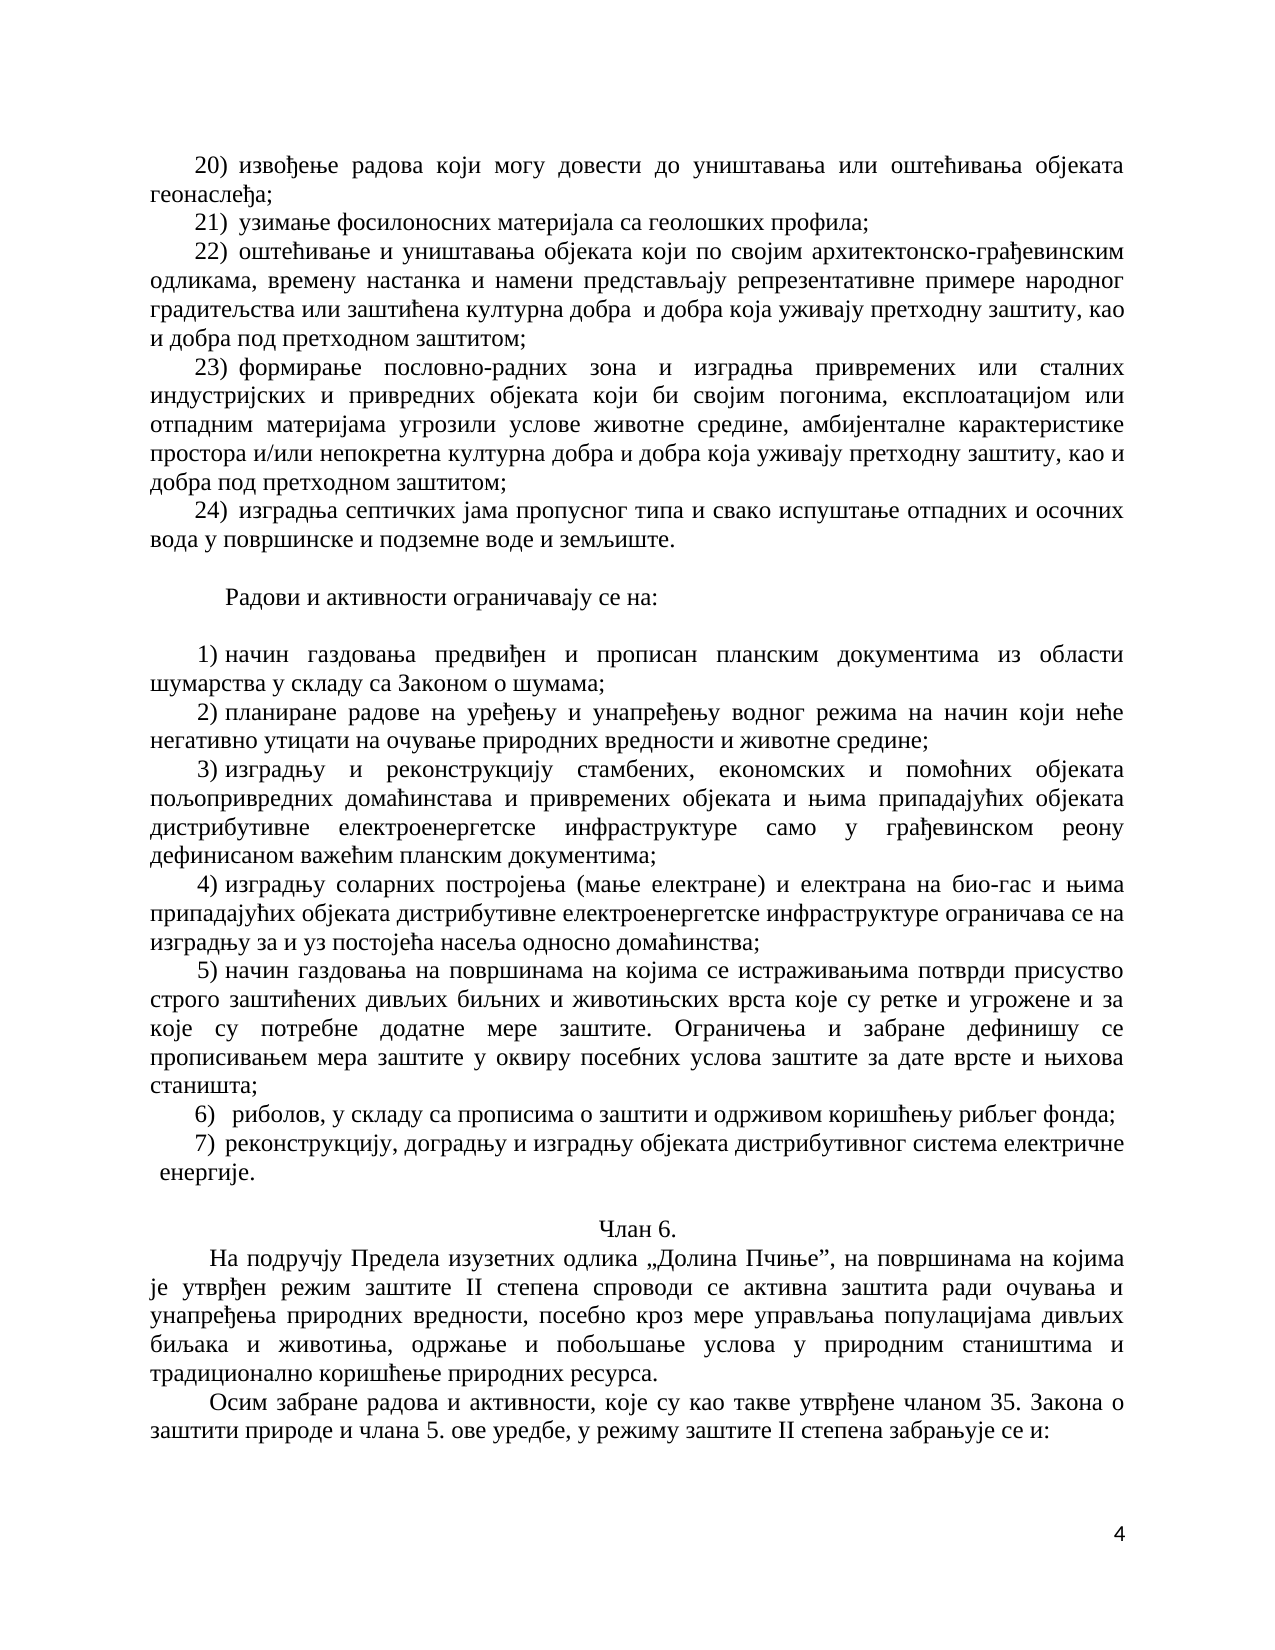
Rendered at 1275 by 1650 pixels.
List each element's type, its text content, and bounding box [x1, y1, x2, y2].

text Члан 6. [150, 1214, 1125, 1243]
text На подручју Предела изузетних одлика „Долина Пчињеˮ, на површинама на којима је утврђен режим заштите II степена спроводи се активна заштита ради очувања и унапређења природних вредности, посебно кроз мере управљања популацијама дивљих биљака и животиња, одржање и побољшање услова у природним стаништима и традиционално коришћење природних ресурса. [150, 1243, 1125, 1387]
list формирање пословно-радних зона и изградња привремених или сталних индустријских и привредних објеката који би својим погонима, експлоатацијом или отпадним материјама угрозили услове животне средине, амбијенталне карактеристике простора и/или непокретна културна добра и добра која уживају претходну заштиту, као и добра под претходном заштитом; [150, 352, 1125, 495]
list оштећивање и уништавања објеката који по својим архитектонско-грађевинским одликама, времену настанка и намени представљају репрезентативне примере народног градитељства или заштићена културна добра и добра која уживају претходну заштиту, као и добра под претходном заштитом; [150, 236, 1125, 352]
list начин газдовања на површинама на којима се истраживањима потврди присуство строго заштићених дивљих биљних и животињских врста које су ретке и угрожене и за које су потребне додатне мере заштите. Ограничења и забране дефинишу се прописивањем мера заштите у оквиру посебних услова заштите за дате врсте и њихова станишта; [150, 955, 1125, 1099]
list риболов, у складу са прописима о заштити и одрживом коришћењу рибљег фонда; [194, 1099, 1125, 1128]
list планиране радове на уређењу и унапређењу водног режима на начин који неће негативно утицати на очување природних вредности и животне средине; [150, 697, 1125, 754]
list извођење радова који могу довести до уништавања или оштећивања објеката геонаслеђа; [150, 150, 1125, 207]
list начин газдовања предвиђен и прописан планским документима из области шумарства у складу са Законом о шумама; [150, 639, 1125, 697]
list изградњу соларних постројења (мање електране) и електрана на био-гас и њима припадајућих објеката дистрибутивне електроенергетске инфраструктуре ограничава се на изградњу за и уз постојећа насеља односно домаћинства; [150, 869, 1125, 955]
list изградњу и реконструкцију стамбених, економских и помоћних објеката пољопривредних домаћинстава и привремених објеката и њима припадајућих објеката дистрибутивне електроенергетске инфраструктуре само у грађевинском реону дефинисаном важећим планским документима; [150, 754, 1125, 869]
list реконструкцију, доградњу и изградњу објеката дистрибутивног система електричне енергије. [159, 1128, 1125, 1185]
text Осим забране радова и активности, које су као такве утврђене чланом 35. Закона о заштити природе и члана 5. ове уредбе, у режиму заштите IІ степена забрањује се и: [150, 1387, 1125, 1444]
list изградња септичких јама пропусног типа и свако испуштање отпадних и осочних вода у површинске и подземне воде и земљиште. [150, 495, 1125, 553]
text Радови и активности ограничавају се на: [150, 582, 1125, 610]
list узимање фосилоносних материјала са геолошких профила; [150, 207, 1125, 236]
